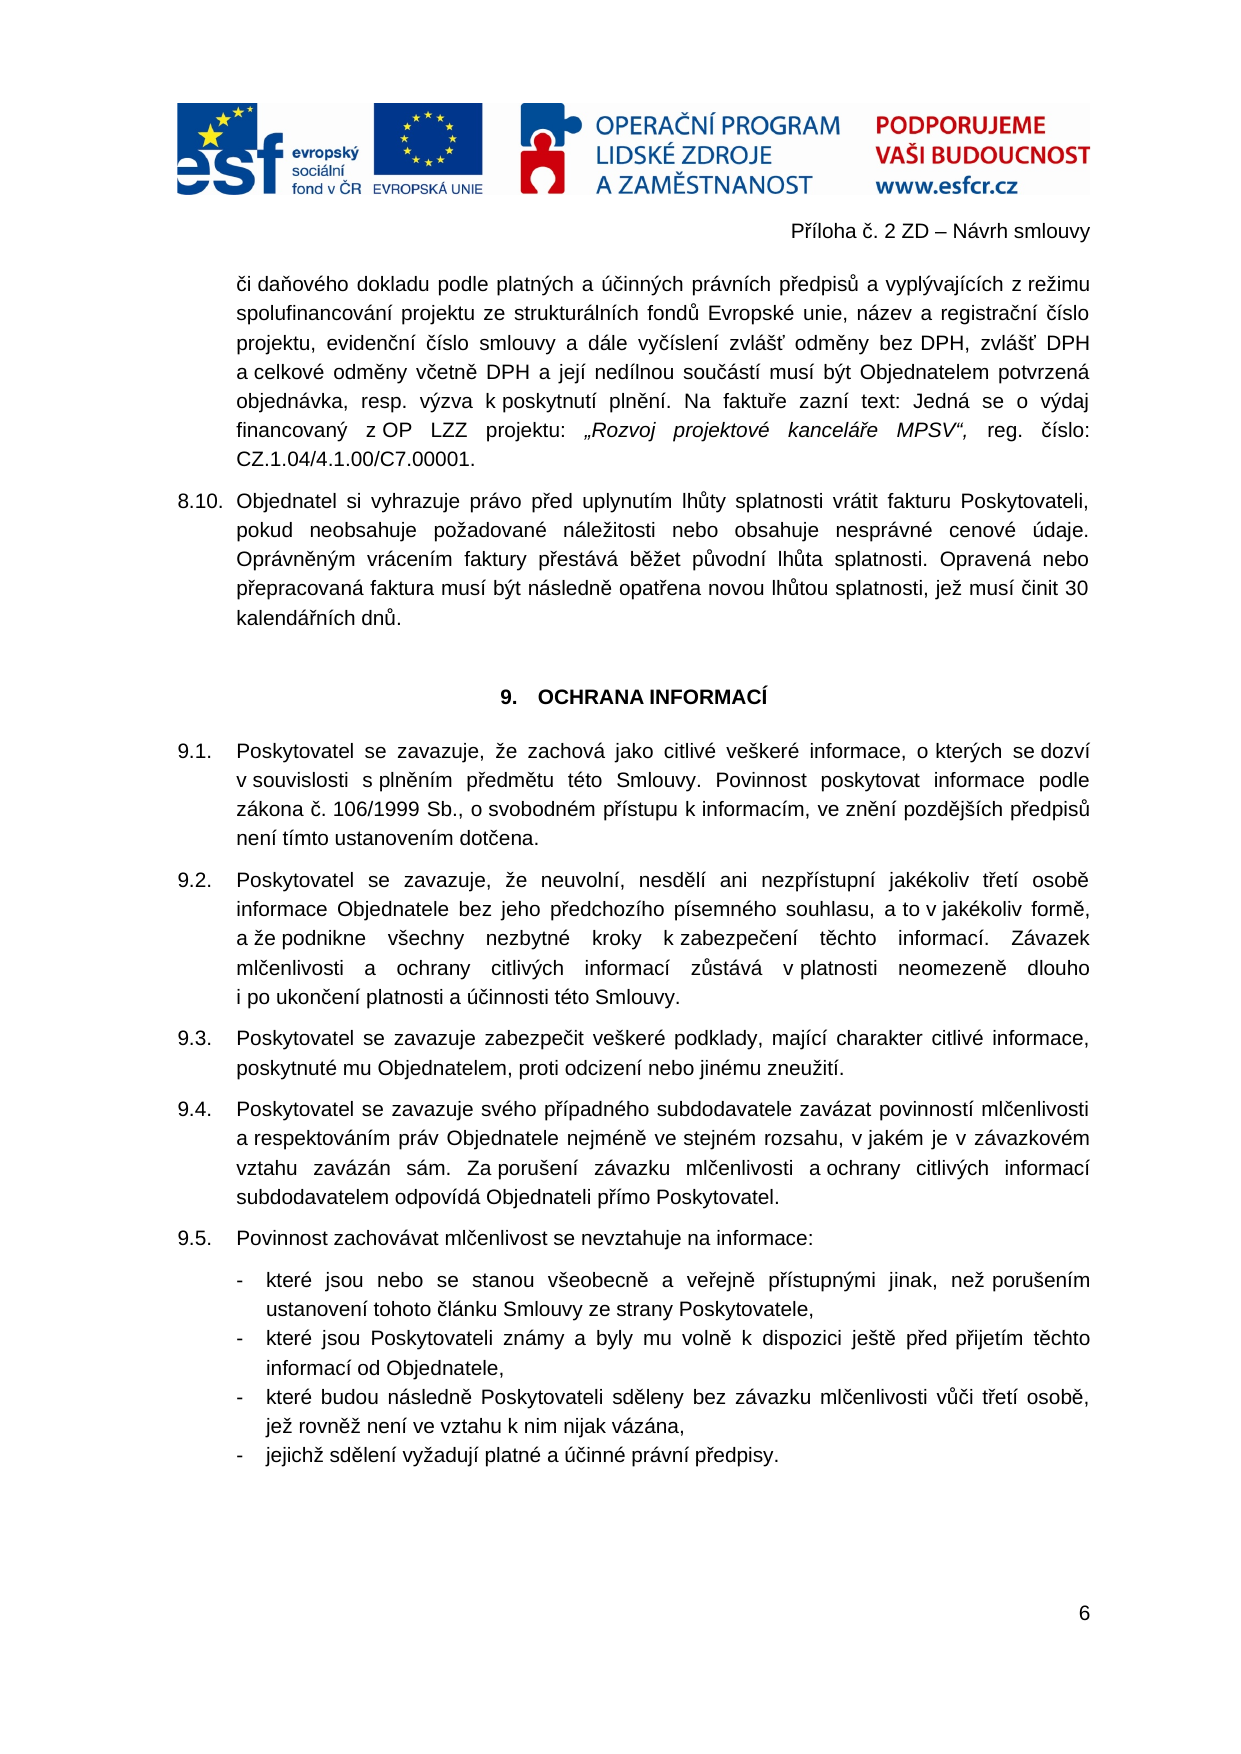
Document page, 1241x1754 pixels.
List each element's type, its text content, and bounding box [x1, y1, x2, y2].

list které budou následně Poskytovateli sděleny bez závazku mlčenlivosti vůči třetí osobě, jež rovněž není ve vztahu k nim nijak vázána, [236, 1379, 1090, 1438]
list Poskytovatel se zavazuje, že neuvolní, nesdělí ani nezpřístupní jakékoliv třetí osobě informace Objednatele bez jeho předchozího písemného souhlasu, a to v jakékoliv formě, a že podnikne všechny nezbytné kroky k zabezpečení těchto informací. Závazek mlčenlivosti a ochrany citlivých informací zůstává v platnosti neomezeně dlouho i po ukončení platnosti a účinnosti této Smlouvy. [177, 863, 1090, 1008]
list Poskytovatel se zavazuje zabezpečit veškeré podklady, mající charakter citlivé informace, poskytnuté mu Objednatelem, proti odcizení nebo jinému zneužití. [177, 1021, 1090, 1079]
list Objednatel si vyhrazuje právo před uplynutím lhůty splatnosti vrátit fakturu Poskytovateli, pokud neobsahuje požadované náležitosti nebo obsahuje nesprávné cenové údaje. Oprávněným vrácením faktury přestává běžet původní lhůta splatnosti. Opravená nebo přepracovaná faktura musí být následně opatřena novou lhůtou splatnosti, jež musí činit 30 kalendářních dnů. [177, 483, 1090, 629]
subtitle Ochrana informací [177, 679, 1090, 708]
list Poskytovatel se zavazuje, že zachová jako citlivé veškeré informace, o kterých se dozví v souvislosti s plněním předmětu této Smlouvy. Povinnost poskytovat informace podle zákona č. 106/1999 Sb., o svobodném přístupu k informacím, ve znění pozdějších předpisů není tímto ustanovením dotčena. [177, 733, 1090, 850]
list které jsou nebo se stanou všeobecně a veřejně přístupnými jinak, než porušením ustanovení tohoto článku Smlouvy ze strany Poskytovatele, [236, 1263, 1090, 1321]
list Povinnost zachovávat mlčenlivost se nevztahuje na informace: [177, 1221, 1090, 1250]
picture [177, 103, 1091, 195]
list které jsou Poskytovateli známy a byly mu volně k dispozici ještě před přijetím těchto informací od Objednatele, [236, 1321, 1090, 1379]
list Poskytovatel se zavazuje svého případného subdodavatele zavázat povinností mlčenlivosti a respektováním práv Objednatele nejméně ve stejném rozsahu, v jakém je v závazkovém vztahu zavázán sám. Za porušení závazku mlčenlivosti a ochrany citlivých informací subdodavatelem odpovídá Objednateli přímo Poskytovatel. [177, 1092, 1090, 1208]
list jejichž sdělení vyžadují platné a účinné právní předpisy. [236, 1438, 1090, 1467]
